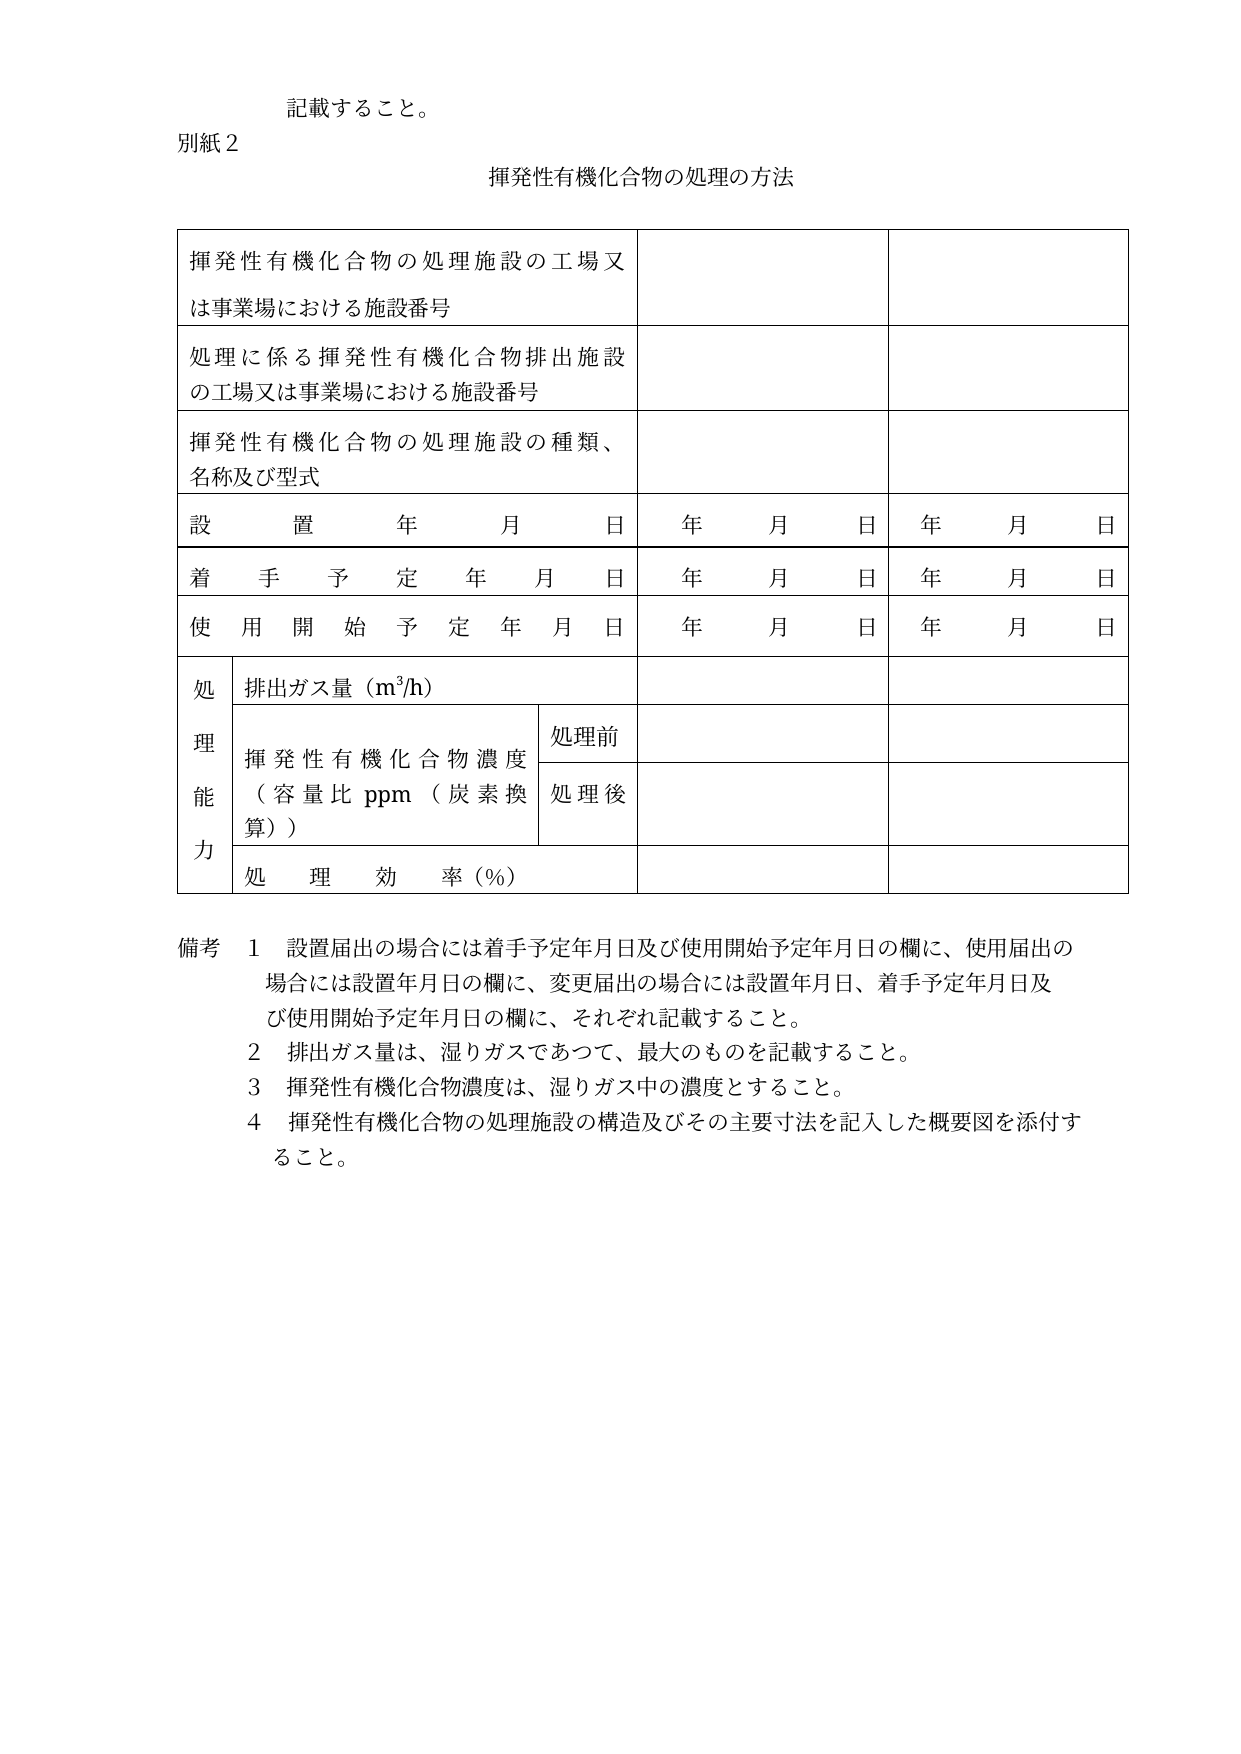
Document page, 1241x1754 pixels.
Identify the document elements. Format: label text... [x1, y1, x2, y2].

text 別紙２ [177, 124, 1105, 159]
text 場合には設置年月日の欄に、変更届出の場合には設置年月日、着手予定年月日及 [265, 964, 1105, 999]
table_cell 処 理 効 率（％） [233, 846, 637, 893]
table_cell [889, 763, 1128, 845]
table_cell 年 月 日 [889, 548, 1128, 595]
table_cell 使用開始予定年月日 [178, 596, 637, 656]
text び使用開始予定年月日の欄に、それぞれ記載すること。 [265, 999, 1105, 1034]
text 記載すること。 [177, 89, 1085, 124]
text 揮発性有機化合物の処理の方法 [177, 159, 1105, 194]
table_cell 年 月 日 [889, 494, 1128, 546]
table_cell 処理能力力 [178, 657, 232, 893]
table_cell [638, 846, 888, 893]
table_cell 年 月 日 [638, 548, 888, 595]
table_cell 揮発性有機化合物濃度 （容量比ppm（炭素換算）） [233, 705, 538, 845]
table_cell [889, 411, 1128, 493]
text ３ 揮発性有機化合物濃度は、湿りガス中の濃度とすること。 [177, 1069, 1035, 1104]
table_cell 排出ガス量（m3/h） [233, 657, 637, 704]
table_header [638, 230, 888, 324]
table_cell [889, 705, 1128, 762]
table_cell [889, 326, 1128, 410]
table_cell [638, 657, 888, 704]
table_header 揮発性有機化合物の処理施設の工場又 は事業場における施設番号 [178, 230, 637, 324]
table_header [889, 230, 1128, 324]
text 備考 １ 設置届出の場合には着手予定年月日及び使用開始予定年月日の欄に、使用届出の [177, 929, 1105, 964]
table_cell 着手予定年月日 [178, 548, 637, 595]
table_cell 設置年月日 [178, 494, 637, 546]
table_cell 年 月 日 [638, 596, 888, 656]
table_cell 年 月 日 [638, 494, 888, 546]
table_cell [889, 657, 1128, 704]
table_cell [638, 411, 888, 493]
table_cell [638, 705, 888, 762]
table_cell 揮発性有機化合物の処理施設の種類、 名称及び型式 [178, 411, 637, 493]
table_cell [638, 763, 888, 845]
table_cell 年 月 日 [889, 596, 1128, 656]
table_cell 処理に係る揮発性有機化合物排出施設 の工場又は事業場における施設番号 [178, 326, 637, 410]
table_cell 処理後 [539, 763, 637, 845]
text ２ 排出ガス量は、湿りガスであつて、最大のものを記載すること。 [177, 1034, 1035, 1069]
table_cell [889, 846, 1128, 893]
table_cell [638, 326, 888, 410]
text ４ 揮発性有機化合物の処理施設の構造及びその主要寸法を記入した概要図を添付すること。 [177, 1104, 1085, 1173]
table_cell 処理前 [539, 705, 637, 762]
